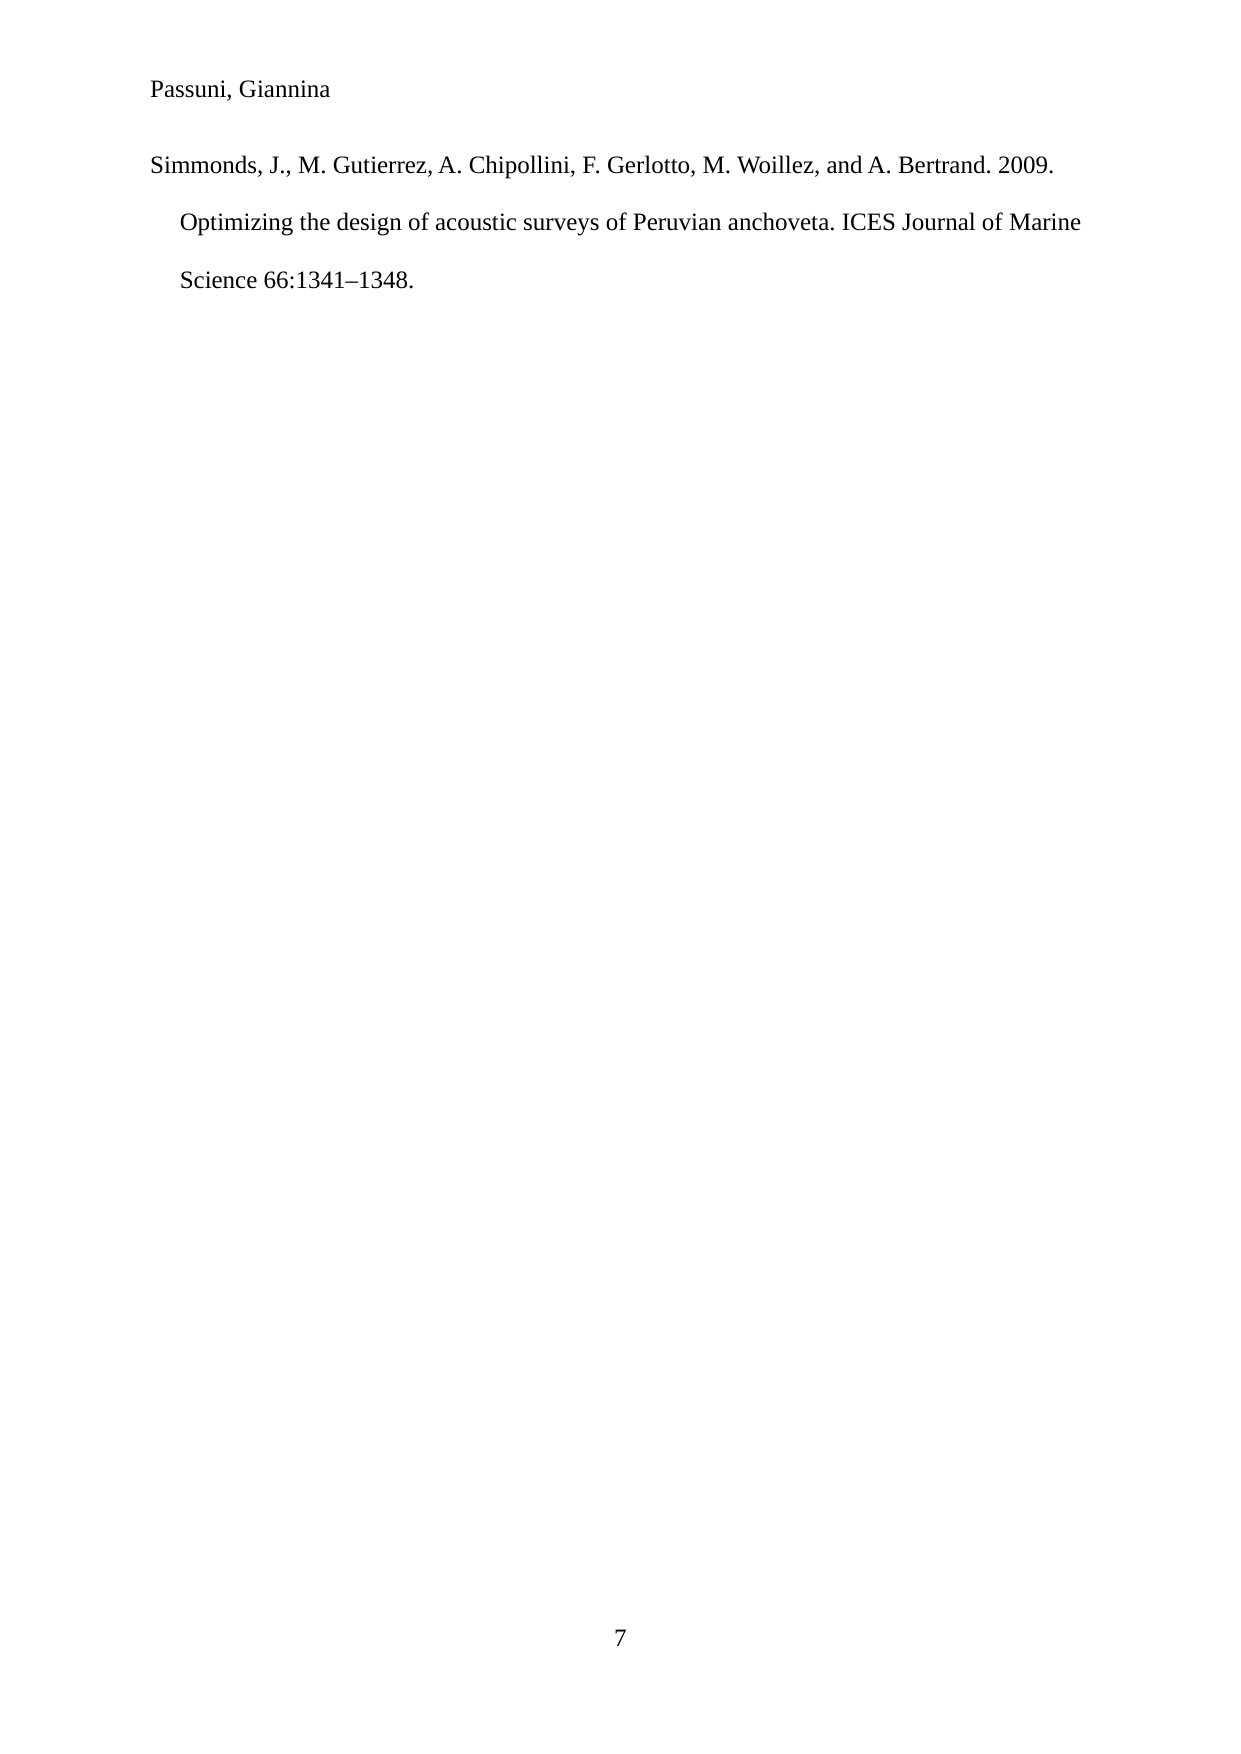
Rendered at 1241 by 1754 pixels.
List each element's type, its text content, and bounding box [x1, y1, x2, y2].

text Simmonds, J., M. Gutierrez, A. Chipollini, F. Gerlotto, M. Woillez, and A. Bertrand. 2009. Optimizing the design of acoustic surveys of Peruvian anchoveta. ICES Journal of Marine Science 66:1341–1348. [150, 150, 1090, 294]
